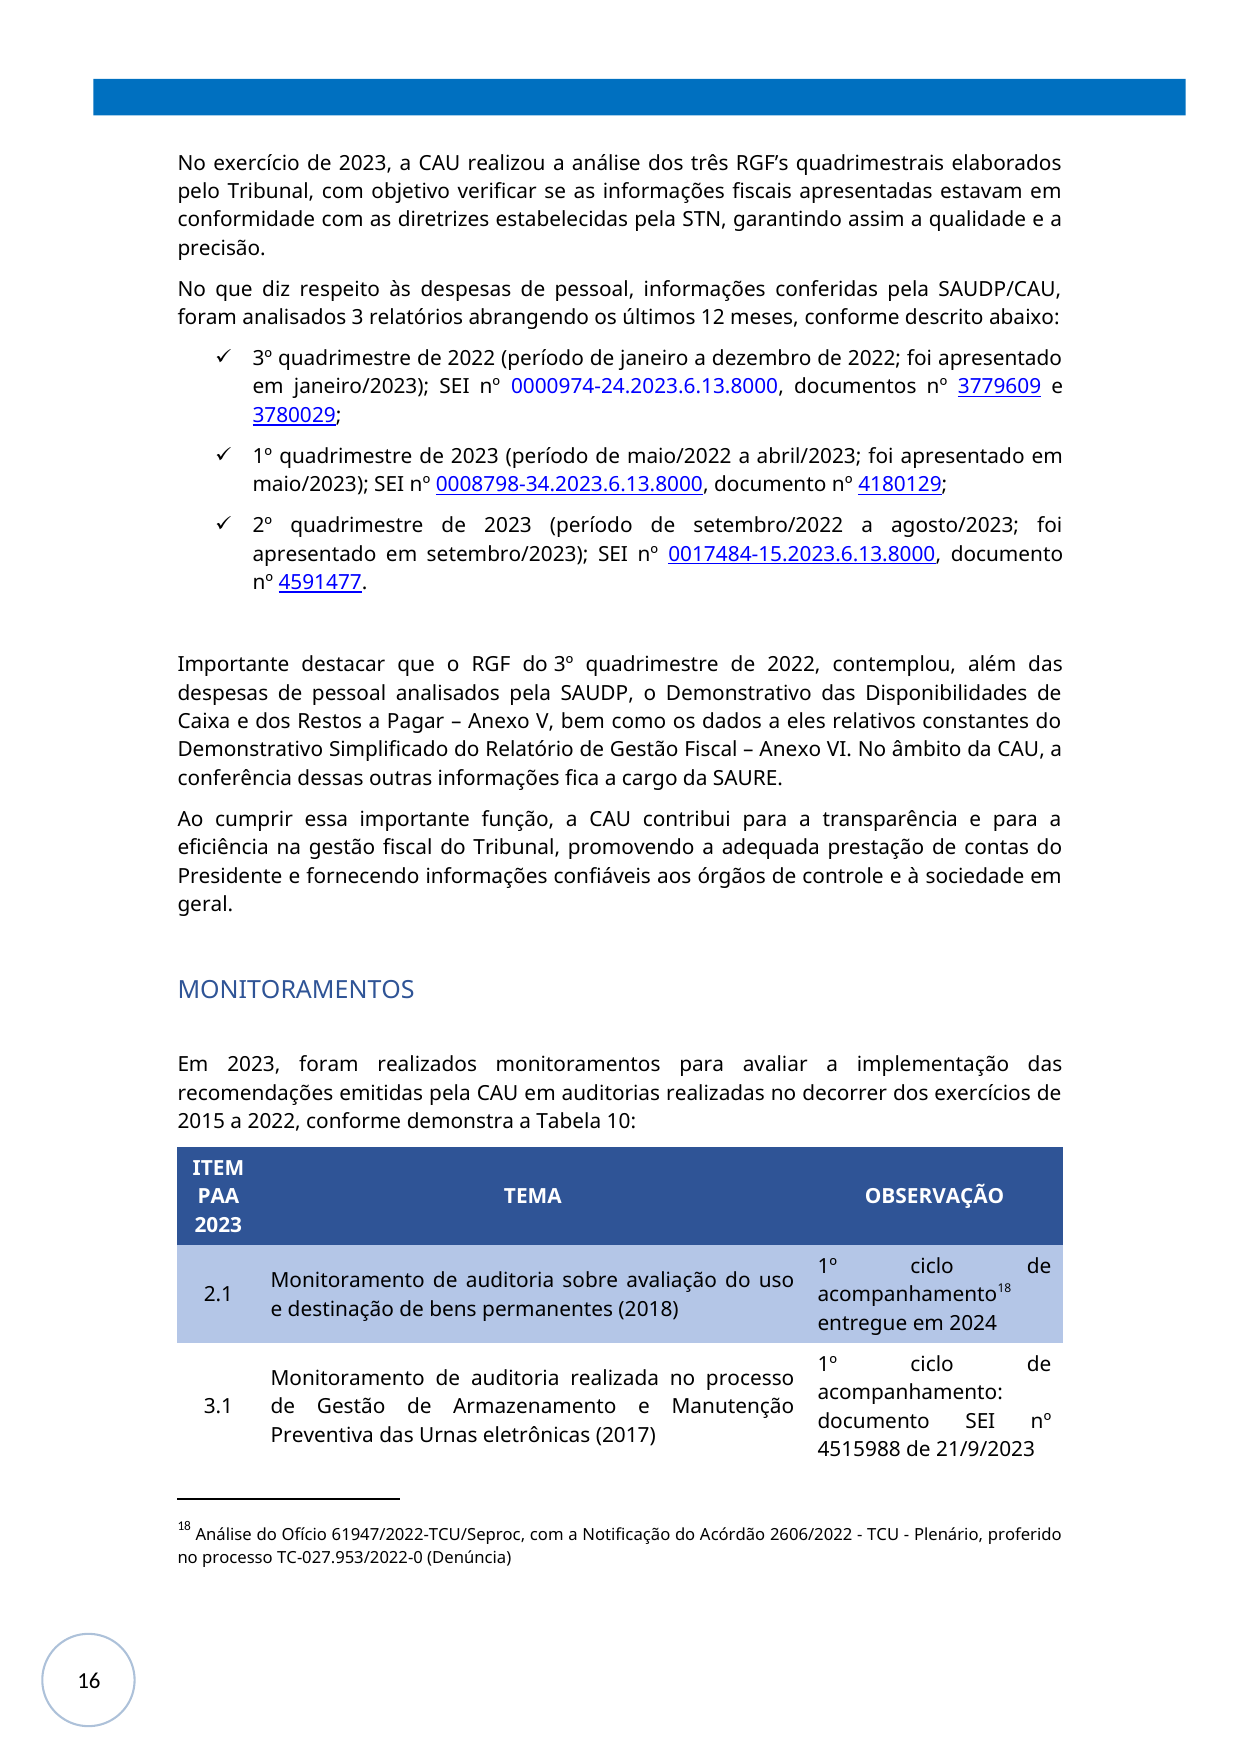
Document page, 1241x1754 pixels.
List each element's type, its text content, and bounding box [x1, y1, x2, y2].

table_cell 2.1 [177, 1245, 259, 1343]
text Importante destacar que o RGF do 3º quadrimestre de 2022, contemplou, além das despesas de pessoal analisados pela SAUDP, o Demonstrativo das Disponibilidades de Caixa e dos Restos a Pagar – Anexo V, bem como os dados a eles relativos constantes do Demonstrativo Simplificado do Relatório de Gestão Fiscal – Anexo VI. No âmbito da CAU, a conferência dessas outras informações fica a cargo da SAURE. [177, 649, 1063, 791]
table_cell 1º ciclo de acompanhamento entregue em 2024 [806, 1245, 1063, 1343]
text No que diz respeito às despesas de pessoal, informações conferidas pela SAUDP/CAU, foram analisados 3 relatórios abrangendo os últimos 12 meses, conforme descrito abaixo: [177, 274, 1063, 331]
text Ao cumprir essa importante função, a CAU contribui para a transparência e para a eficiência na gestão fiscal do Tribunal, promovendo a adequada prestação de contas do Presidente e fornecendo informações confiáveis aos órgãos de controle e à sociedade em geral. [177, 804, 1063, 918]
text No exercício de 2023, a CAU realizou a análise dos três RGF’s quadrimestrais elaborados pelo Tribunal, com objetivo verificar se as informações fiscais apresentadas estavam em conformidade com as diretrizes estabelecidas pela STN, garantindo assim a qualidade e a precisão. [177, 148, 1063, 261]
list 3º quadrimestre de 2022 (período de janeiro a dezembro de 2022; foi apresentado em janeiro/2023); SEI nº 0000974-24.2023.6.13.8000, documentos nº 3779609 e 3780029; [215, 343, 1063, 428]
list 2º quadrimestre de 2023 (período de setembro/2022 a agosto/2023; foi apresentado em setembro/2023); SEI nº 0017484-15.2023.6.13.8000, documento nº 4591477. [215, 510, 1063, 596]
table_cell Monitoramento de auditoria realizada no processo de Gestão de Armazenamento e Manutenção Preventiva das Urnas eletrônicas (2017) [259, 1343, 806, 1469]
table_cell 3.1 [177, 1343, 259, 1469]
table_header ITEM PAA 2023 [177, 1147, 259, 1245]
list 1º quadrimestre de 2023 (período de maio/2022 a abril/2023; foi apresentado em maio/2023); SEI nº 0008798-34.2023.6.13.8000, documento nº 4180129; [215, 441, 1063, 498]
table_header TEMA [259, 1147, 806, 1245]
table_cell Monitoramento de auditoria sobre avaliação do uso e destinação de bens permanentes (2018) [259, 1245, 806, 1343]
subtitle monitoramentos [177, 971, 1063, 1005]
table_cell 1º ciclo de acompanhamento: documento SEI nº 4515988 de 21/9/2023 [806, 1343, 1063, 1469]
text Em 2023, foram realizados monitoramentos para avaliar a implementação das recomendações emitidas pela CAU em auditorias realizadas no decorrer dos exercícios de 2015 a 2022, conforme demonstra a Tabela 10: [177, 1049, 1063, 1134]
table_header OBSERVAÇÃO [806, 1147, 1063, 1245]
